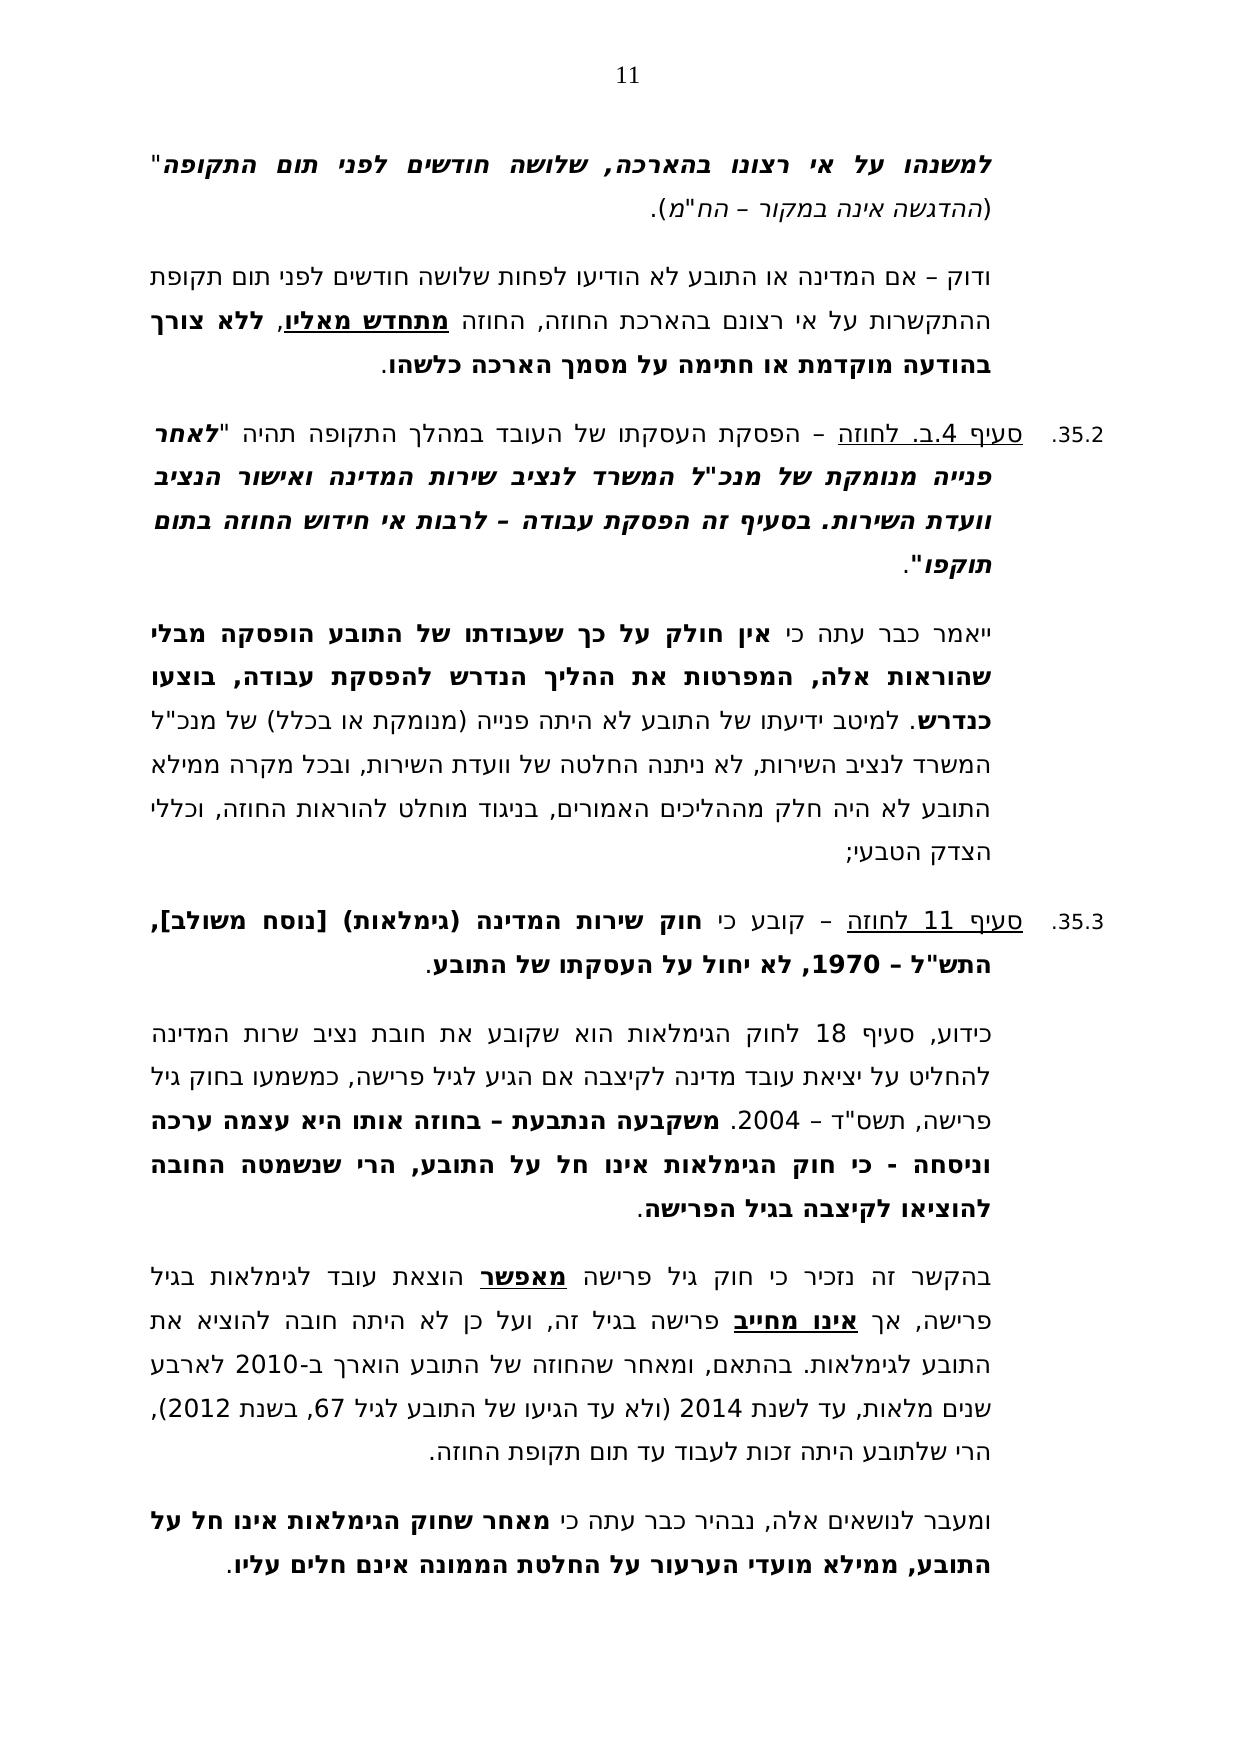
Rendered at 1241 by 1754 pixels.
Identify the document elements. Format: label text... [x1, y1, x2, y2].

list סעיף 4.ב. לחוזה – הפסקת העסקתו של העובד במהלך התקופה תהיה "לאחר פנייה מנומקת של מנכ"ל המשרד לנציב שירות המדינה ואישור הנציב וועדת השירות. בסעיף זה הפסקת עבודה – לרבות אי חידוש החוזה בתום תוקפו". [150, 419, 1051, 579]
list סעיף 11 לחוזה – קובע כי חוק שירות המדינה (גימלאות) [נוסח משולב], התש"ל – 1970, לא יחול על העסקתו של התובע. [150, 906, 1051, 979]
text כידוע, סעיף 18 לחוק הגימלאות הוא שקובע את חובת נציב שרות המדינה להחליט על יציאת עובד מדינה לקיצבה אם הגיע לגיל פרישה, כמשמעו בחוק גיל פרישה, תשס"ד – 2004. משקבעה הנתבעת – בחוזה אותו היא עצמה ערכה וניסחה - כי חוק הגימלאות אינו חל על התובע, הרי שנשמטה החובה להוציאו לקיצבה בגיל הפרישה. [150, 1019, 992, 1223]
text ומעבר לנושאים אלה, נבהיר כבר עתה כי מאחר שחוק הגימלאות אינו חל על התובע, ממילא מועדי הערעור על החלטת הממונה אינם חלים עליו. [150, 1506, 992, 1579]
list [150, 150, 1051, 223]
text ייאמר כבר עתה כי אין חולק על כך שעבודתו של התובע הופסקה מבלי שהוראות אלה, המפרטות את ההליך הנדרש להפסקת עבודה, בוצעו כנדרש. למיטב ידיעתו של התובע לא היתה פנייה (מנומקת או בכלל) של מנכ"ל המשרד לנציב השירות, לא ניתנה החלטה של וועדת השירות, ובכל מקרה ממילא התובע לא היה חלק מההליכים האמורים, בניגוד מוחלט להוראות החוזה, וכללי הצדק הטבעי; [150, 619, 992, 867]
text ודוק – אם המדינה או התובע לא הודיעו לפחות שלושה חודשים לפני תום תקופת ההתקשרות על אי רצונם בהארכת החוזה, החוזה מתחדש מאליו, ללא צורך בהודעה מוקדמת או חתימה על מסמך הארכה כלשהו. [150, 262, 992, 379]
text בהקשר זה נזכיר כי חוק גיל פרישה מאפשר הוצאת עובד לגימלאות בגיל פרישה, אך אינו מחייב פרישה בגיל זה, ועל כן לא היתה חובה להוציא את התובע לגימלאות. בהתאם, ומאחר שהחוזה של התובע הוארך ב-2010 לארבע שנים מלאות, עד לשנת 2014 (ולא עד הגיעו של התובע לגיל 67, בשנת 2012), הרי שלתובע היתה זכות לעבוד עד תום תקופת החוזה. [150, 1262, 992, 1467]
